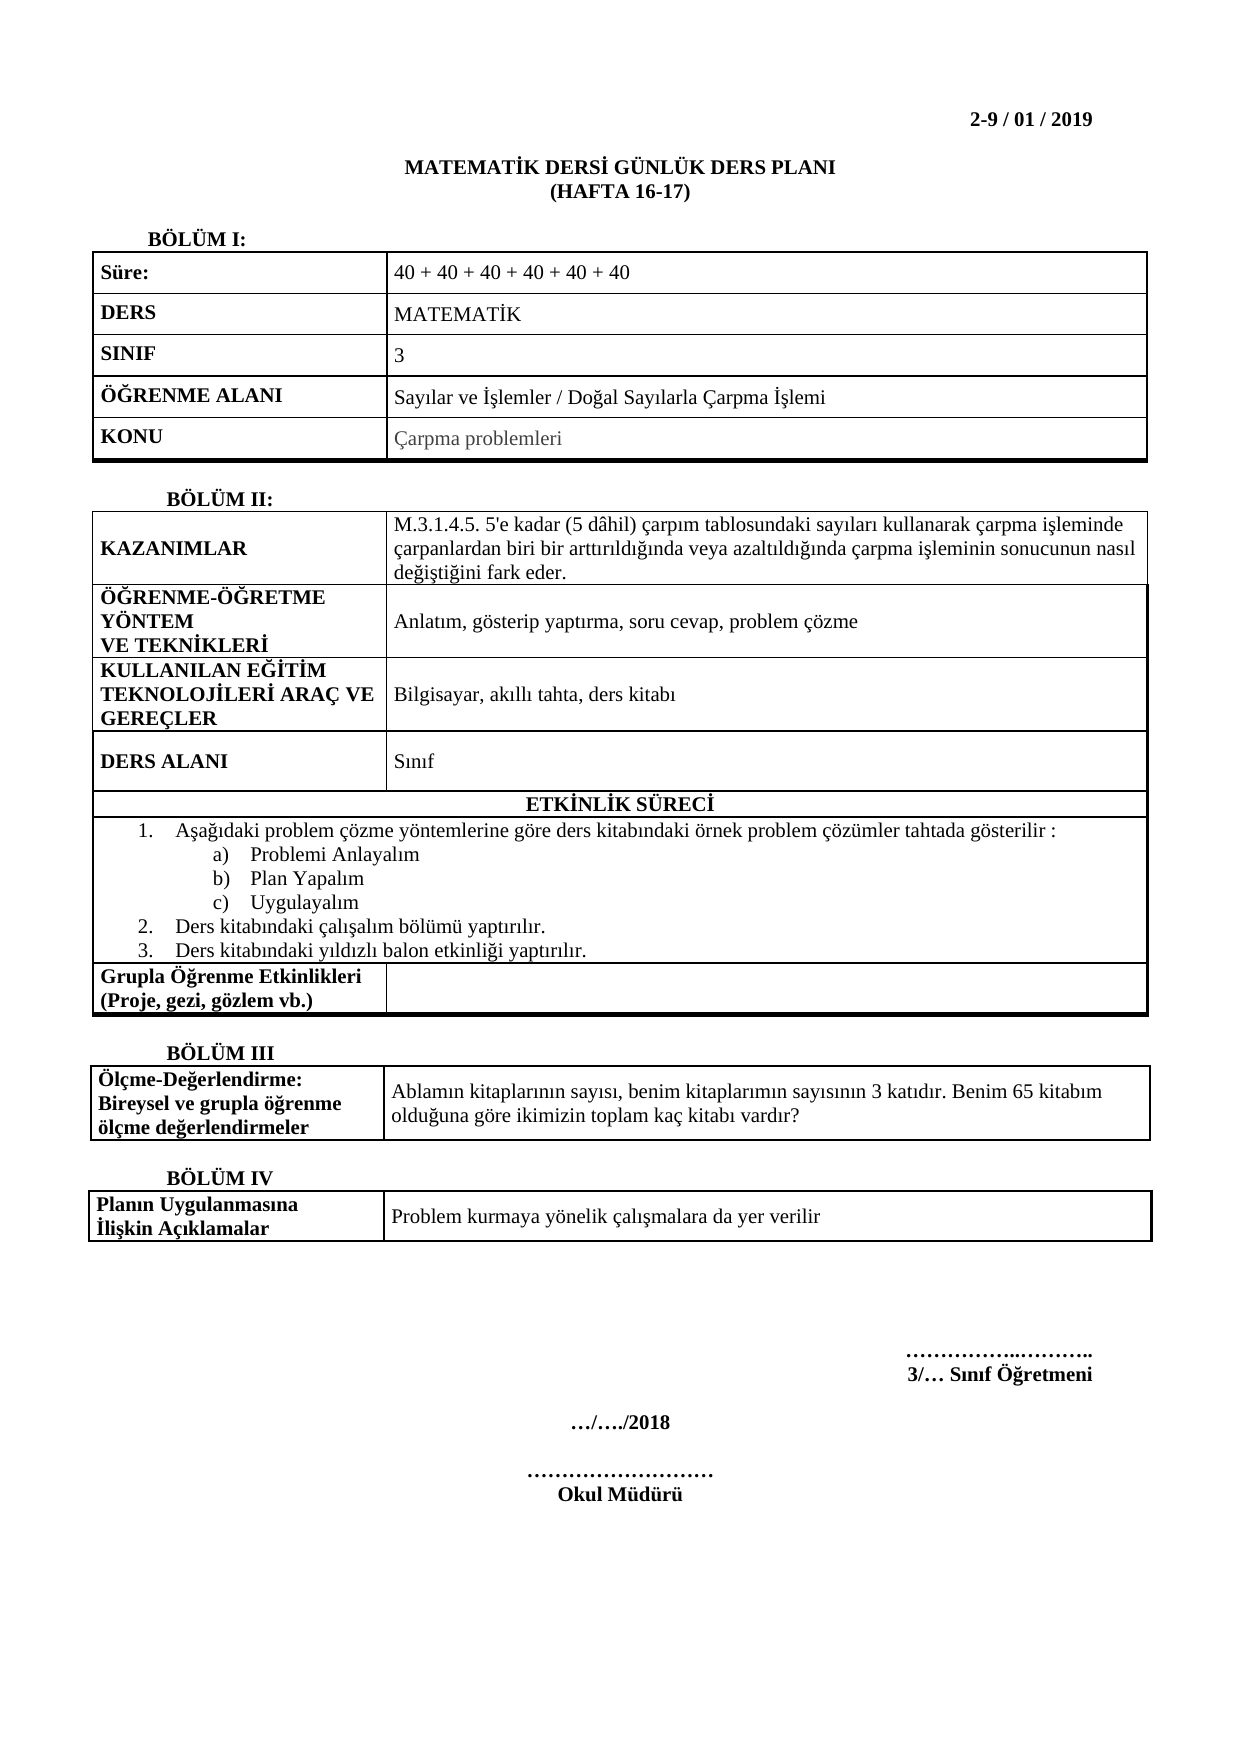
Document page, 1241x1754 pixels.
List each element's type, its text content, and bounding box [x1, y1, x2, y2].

text ……………………… [148, 1458, 1092, 1482]
text MATEMATİK DERSİ GÜNLÜK DERS PLANI [148, 155, 1092, 179]
table_cell KONU [94, 418, 386, 458]
table_cell ÖĞRENME-ÖĞRETME YÖNTEM VE TEKNİKLERİ [93, 585, 386, 657]
text ……………..……….. [148, 1338, 1092, 1362]
text 2-9 / 01 / 2019 [148, 107, 1092, 131]
table_cell 3 [388, 335, 1146, 375]
table_cell KULLANILAN EĞİTİM TEKNOLOJİLERİ ARAÇ VE GEREÇLER [93, 658, 386, 730]
table_header Ölçme-Değerlendirme: Bireysel ve grupla öğrenme ölçme değerlendirmeler [92, 1067, 383, 1139]
text (HAFTA 16-17) [148, 179, 1092, 203]
table_cell Bilgisayar, akıllı tahta, ders kitabı [387, 658, 1146, 730]
table_cell Sayılar ve İşlemler / Doğal Sayılarla Çarpma İşlemi [388, 377, 1146, 417]
text 3/… Sınıf Öğretmeni [148, 1362, 1092, 1386]
subtitle BÖLÜM III [148, 1041, 1092, 1065]
table_cell DERS ALANI [94, 732, 386, 790]
table_cell Grupla Öğrenme Etkinlikleri (Proje, gezi, gözlem vb.) [94, 964, 386, 1012]
table_cell [387, 964, 1146, 1012]
table_header KAZANIMLAR [93, 512, 386, 584]
table_cell MATEMATİK [388, 294, 1146, 334]
table_cell Anlatım, gösterip yaptırma, soru cevap, problem çözme [387, 585, 1146, 657]
table_header Planın Uygulanmasına İlişkin Açıklamalar [90, 1192, 383, 1240]
table_cell ÖĞRENME ALANI [94, 377, 386, 417]
text BÖLÜM II: [148, 487, 1092, 511]
table_header Süre: [94, 253, 386, 292]
table_cell SINIF [94, 335, 386, 375]
text BÖLÜM I: [148, 227, 1092, 251]
table_header 40 + 40 + 40 + 40 + 40 + 40 [388, 253, 1146, 292]
table_cell Sınıf [387, 732, 1146, 790]
text Okul Müdürü [148, 1482, 1092, 1506]
subtitle BÖLÜM IV [148, 1165, 1092, 1189]
table_cell Aşağıdaki problem çözme yöntemlerine göre ders kitabındaki örnek problem çözümler tahtada gösterilir : Problemi Anlayalım Plan Yapalım Uygulayalım Ders kitabındaki çalışalım bölümü yaptırılır. Ders kitabındaki yıldızlı balon etkinliği yaptırılır. [94, 818, 1146, 962]
text …/…./2018 [148, 1410, 1092, 1434]
table_header M.3.1.4.5. 5'e kadar (5 dâhil) çarpım tablosundaki sayıları kullanarak çarpma işleminde çarpanlardan biri bir arttırıldığında veya azaltıldığında çarpma işleminin sonucunun nasıl değiştiğini fark eder. [387, 512, 1147, 584]
table_cell ETKİNLİK SÜRECİ [94, 792, 1146, 816]
table_cell DERS [94, 294, 386, 334]
table_cell Çarpma problemleri [388, 418, 1146, 458]
table_header Problem kurmaya yönelik çalışmalara da yer verilir [385, 1192, 1150, 1240]
table_header Ablamın kitaplarının sayısı, benim kitaplarımın sayısının 3 katıdır. Benim 65 kitabım olduğuna göre ikimizin toplam kaç kitabı vardır? [385, 1067, 1149, 1139]
